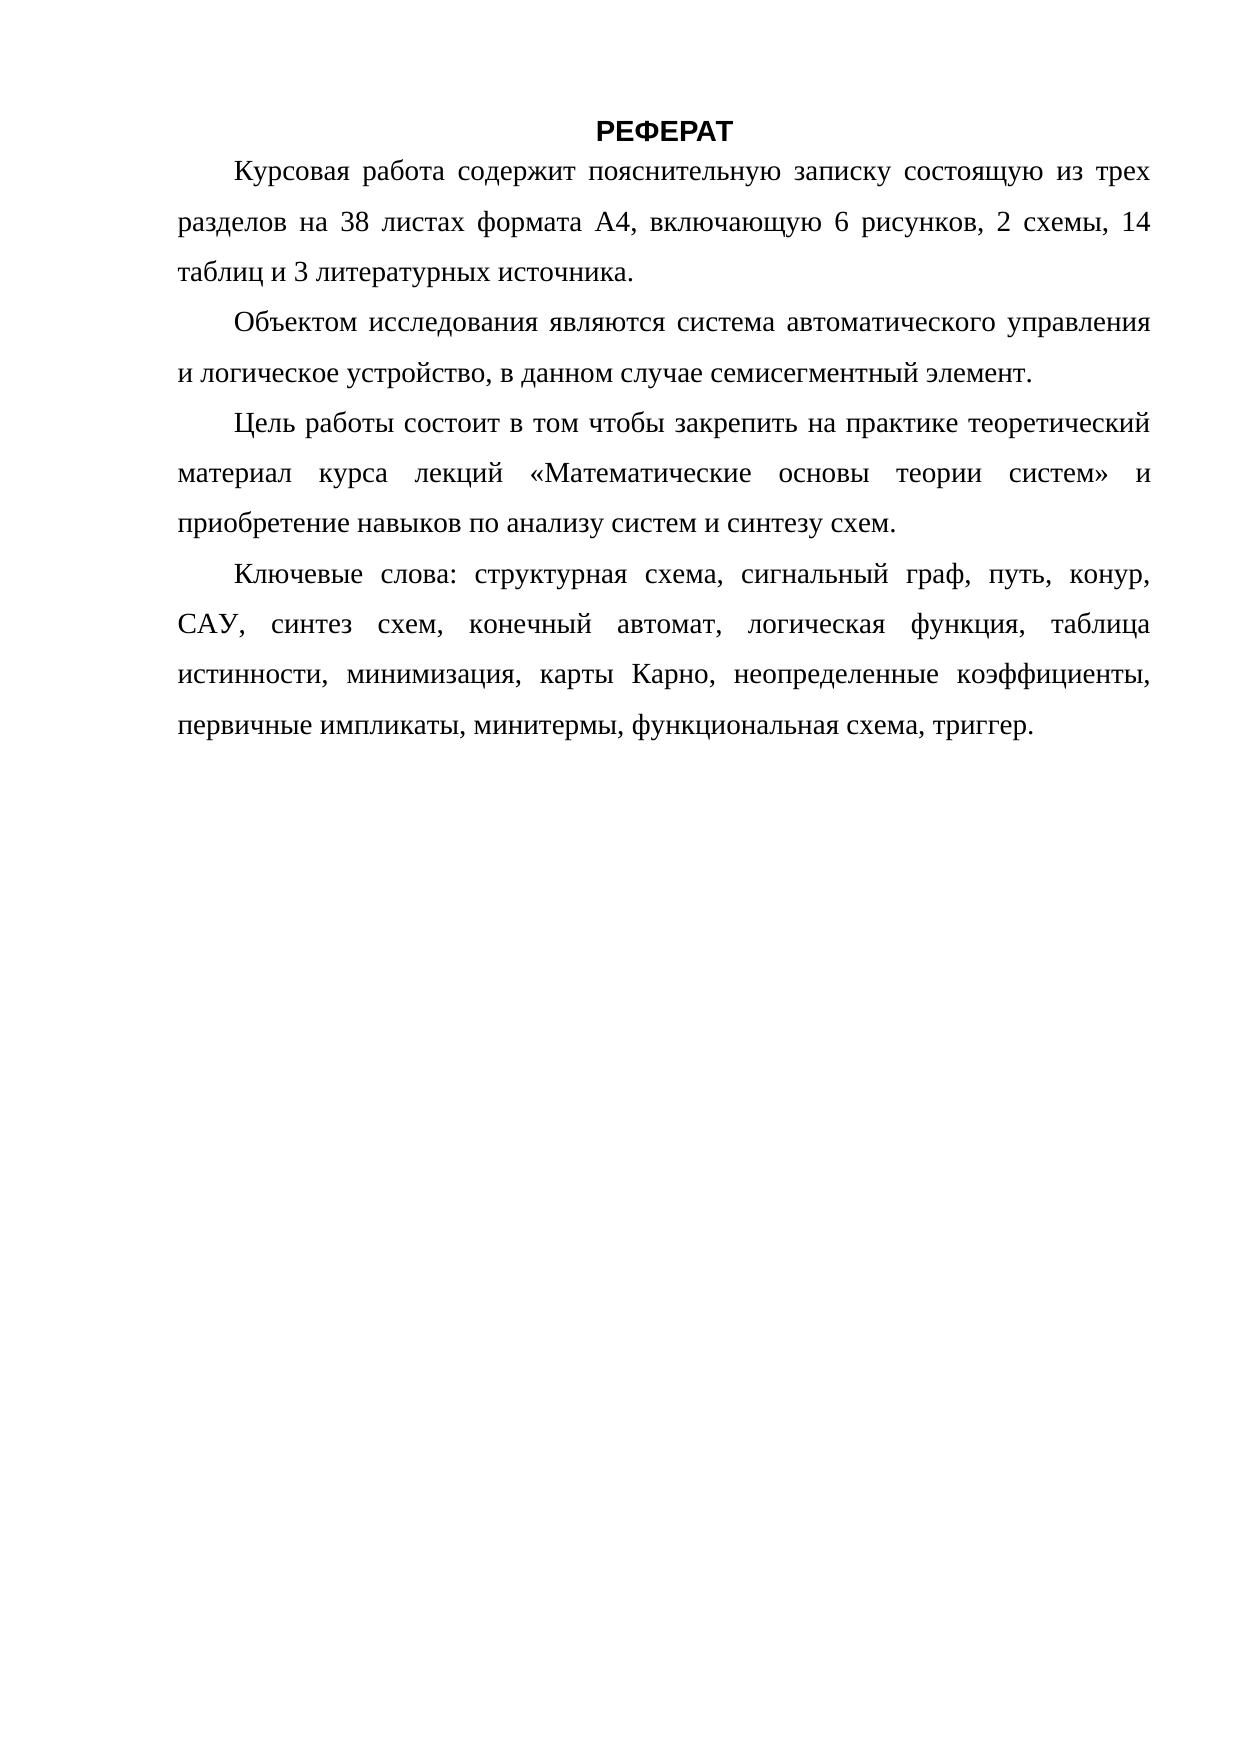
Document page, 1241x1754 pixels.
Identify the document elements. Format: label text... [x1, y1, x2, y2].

text Объектом исследования являются система автоматического управления и логическое устройство, в данном случае семисегментный элемент. [177, 304, 1152, 388]
subtitle РЕФЕРАТ [177, 114, 1152, 147]
text Курсовая работа содержит пояснительную записку состоящую из трех разделов на 38 листах формата А4, включающую 6 рисунков, 2 схемы, 14 таблиц и 3 литературных источника. [177, 153, 1152, 288]
text Ключевые слова: структурная схема, сигнальный граф, путь, конур, САУ, синтез схем, конечный автомат, логическая функция, таблица истинности, минимизация, карты Карно, неопределенные коэффициенты, первичные импликаты, минитермы, функциональная схема, триггер. [177, 556, 1152, 740]
text Цель работы состоит в том чтобы закрепить на практике теоретический материал курса лекций «Математические основы теории систем» и приобретение навыков по анализу систем и синтезу схем. [177, 405, 1152, 539]
